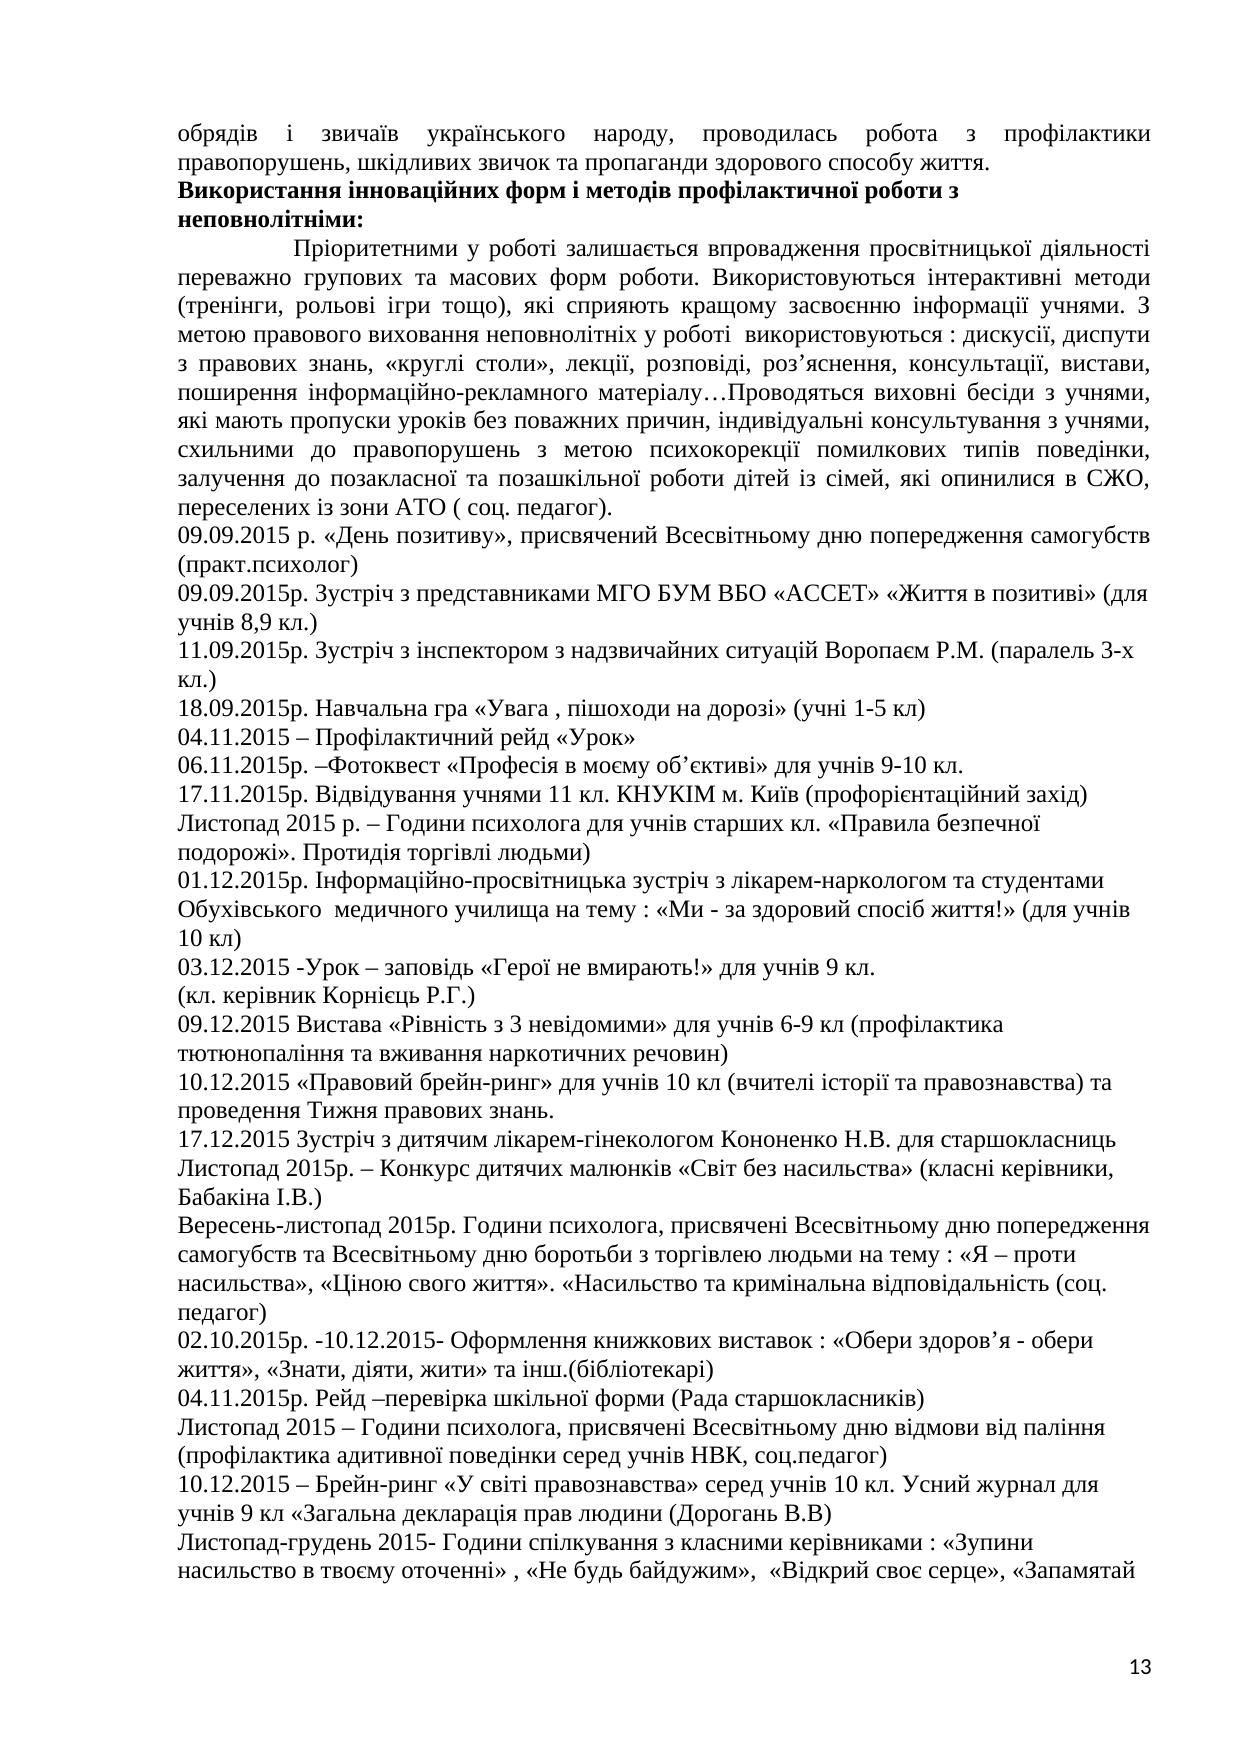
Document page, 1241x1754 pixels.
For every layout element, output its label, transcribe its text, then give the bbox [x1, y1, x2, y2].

text Пріоритетними у роботі залишається впровадження просвітницької діяльності переважно групових та масових форм роботи. Використовуються інтерактивні методи (тренінги, рольові ігри тощо), які сприяють кращому засвоєнню інформації учнями. З метою правового виховання неповнолітніх у роботі використовуються : дискусії, диспути з правових знань, «круглі столи», лекції, розповіді, роз’яснення, консультації, вистави, поширення інформаційно-рекламного матеріалу…Проводяться виховні бесіди з учнями, які мають пропуски уроків без поважних причин, індивідуальні консультування з учнями, схильними до правопорушень з метою психокорекції помилкових типів поведінки, залучення до позакласної та позашкільної роботи дітей із сімей, які опинилися в СЖО, переселених із зони АТО ( соц. педагог). [177, 233, 1152, 521]
text 10.12.2015 «Правовий брейн-ринг» для учнів 10 кл (вчителі історії та правознавства) та проведення Тижня правових знань. [177, 1067, 1152, 1124]
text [177, 118, 1152, 176]
text 17.11.2015р. Відвідування учнями 11 кл. КНУКІМ м. Київ (профорієнтаційний захід) [177, 779, 1152, 808]
text 03.12.2015 -Урок – заповідь «Герої не вмирають!» для учнів 9 кл. [177, 952, 1152, 981]
text 09.09.2015р. Зустріч з представниками МГО БУМ ВБО «АССЕТ» «Життя в позитиві» (для учнів 8,9 кл.) [177, 578, 1152, 636]
text Листопад 2015 – Години психолога, присвячені Всесвітньому дню відмови від паління (профілактика адитивної поведінки серед учнів НВК, соц.педагог) [177, 1412, 1152, 1469]
text 09.09.2015 р. «День позитиву», присвячений Всесвітньому дню попередження самогубств (практ.психолог) [177, 521, 1152, 578]
text 18.09.2015р. Навчальна гра «Увага , пішоходи на дорозі» (учні 1-5 кл) [177, 693, 1152, 722]
text 01.12.2015р. Інформаційно-просвітницька зустріч з лікарем-наркологом та студентами Обухівського медичного училища на тему : «Ми - за здоровий спосіб життя!» (для учнів 10 кл) [177, 866, 1152, 952]
text 06.11.2015р. –Фотоквест «Професія в моєму об’єктиві» для учнів 9-10 кл. [177, 751, 1152, 779]
text 11.09.2015р. Зустріч з інспектором з надзвичайних ситуацій Воропаєм Р.М. (паралель 3-х кл.) [177, 636, 1152, 693]
text (кл. керівник Корнієць Р.Г.) [177, 981, 1152, 1009]
text 04.11.2015р. Рейд –перевірка шкільної форми (Рада старшокласників) [177, 1383, 1152, 1412]
text 02.10.2015р. -10.12.2015- Оформлення книжкових виставок : «Обери здоров’я - обери життя», «Знати, діяти, жити» та інш.(бібліотекарі) [177, 1326, 1152, 1383]
text Вересень-листопад 2015р. Години психолога, присвячені Всесвітньому дню попередження самогубств та Всесвітньому дню боротьби з торгівлею людьми на тему : «Я – проти насильства», «Ціною свого життя». «Насильство та кримінальна відповідальність (соц. педагог) [177, 1211, 1152, 1326]
text 17.12.2015 Зустріч з дитячим лікарем-гінекологом Кононенко Н.В. для старшокласниць [177, 1124, 1152, 1153]
text 09.12.2015 Вистава «Рівність з 3 невідомими» для учнів 6-9 кл (профілактика тютюнопаління та вживання наркотичних речовин) [177, 1009, 1152, 1067]
text 04.11.2015 – Профілактичний рейд «Урок» [177, 722, 1152, 751]
text Листопад 2015р. – Конкурс дитячих малюнків «Світ без насильства» (класні керівники, Бабакіна І.В.) [177, 1153, 1152, 1211]
text Використання інноваційних форм і методів профілактичної роботи з неповнолітніми: [177, 176, 1152, 233]
text 10.12.2015 – Брейн-ринг «У світі правознавства» серед учнів 10 кл. Усний журнал для учнів 9 кл «Загальна декларація прав людини (Дорогань В.В) [177, 1469, 1152, 1527]
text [177, 1527, 1152, 1584]
text Листопад 2015 р. – Години психолога для учнів старших кл. «Правила безпечної подорожі». Протидія торгівлі людьми) [177, 808, 1152, 866]
